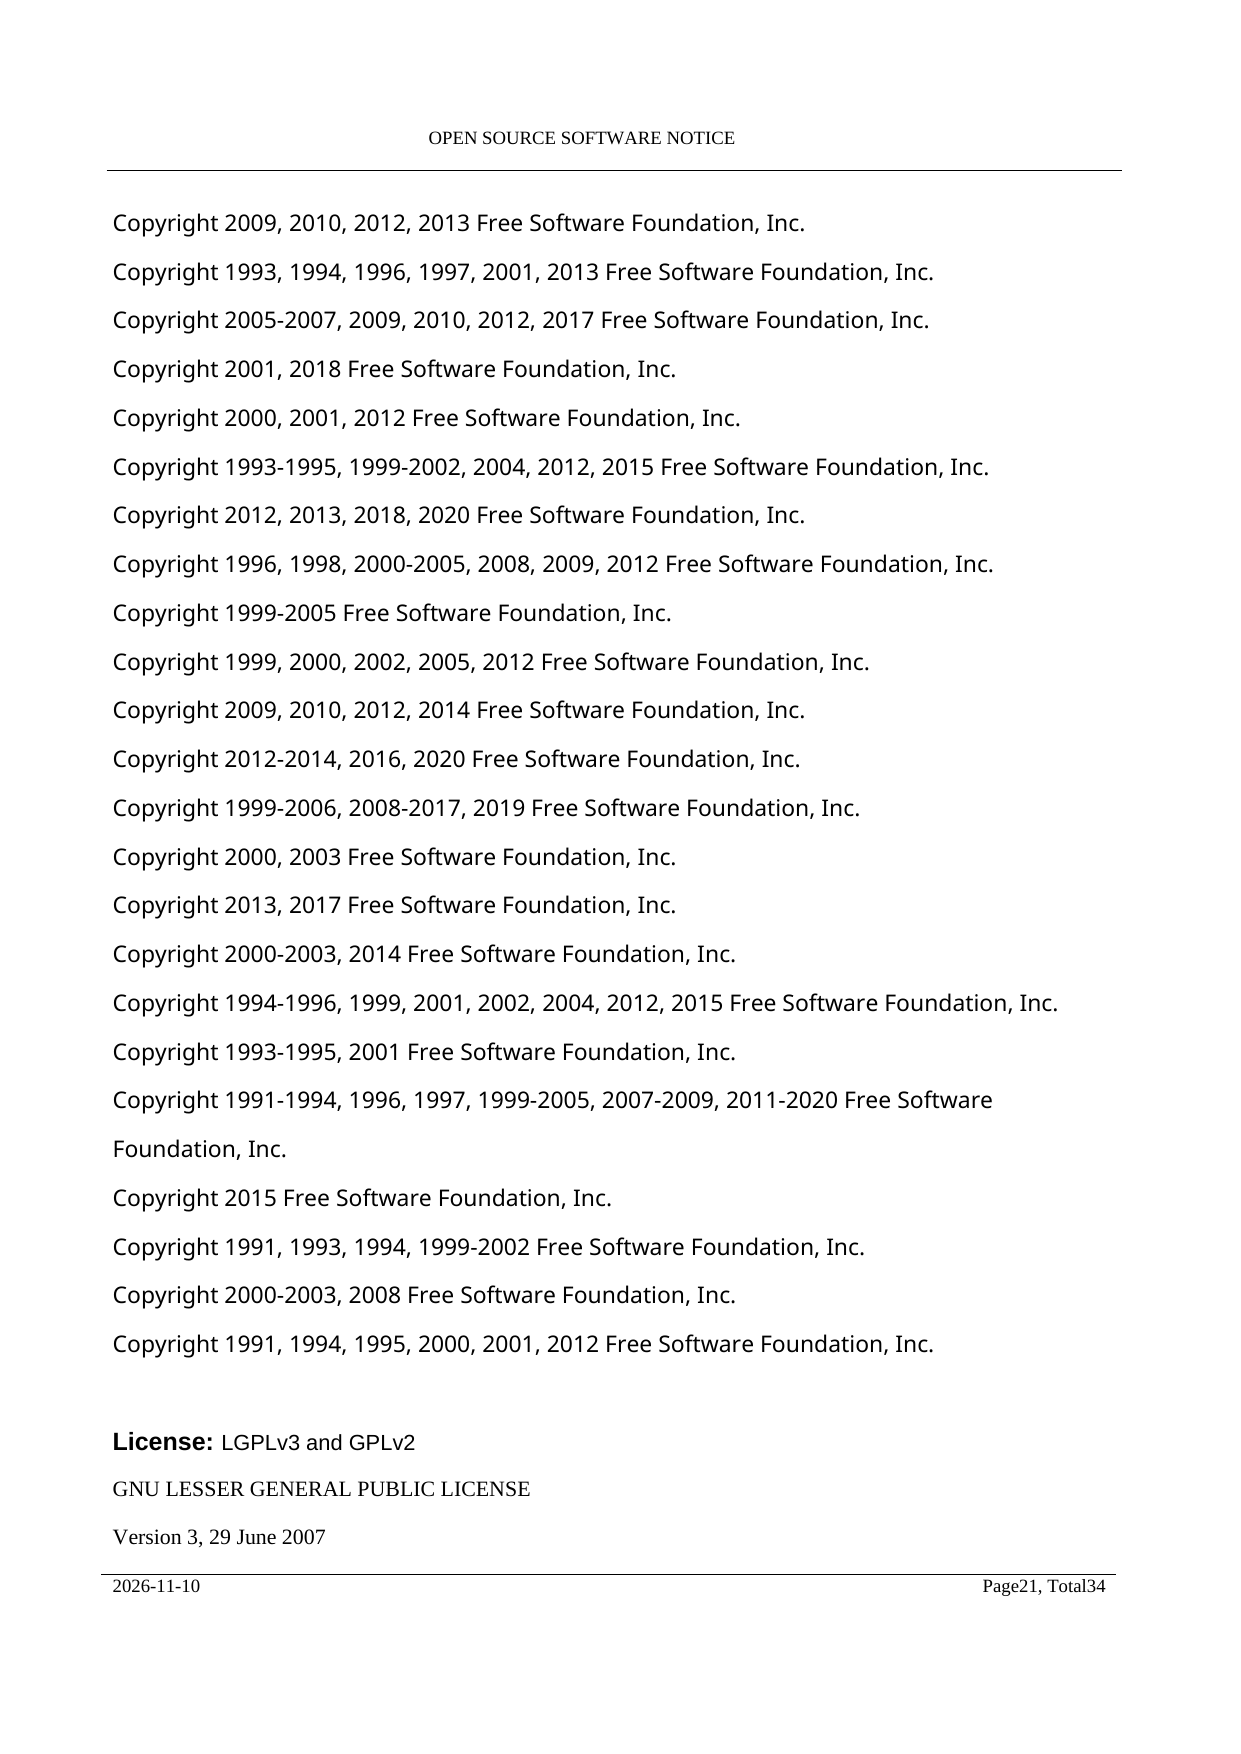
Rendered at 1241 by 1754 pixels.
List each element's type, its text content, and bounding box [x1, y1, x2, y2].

text License: LGPLv3 and GPLv2 [112, 1425, 1128, 1458]
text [112, 206, 1128, 1409]
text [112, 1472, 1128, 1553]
